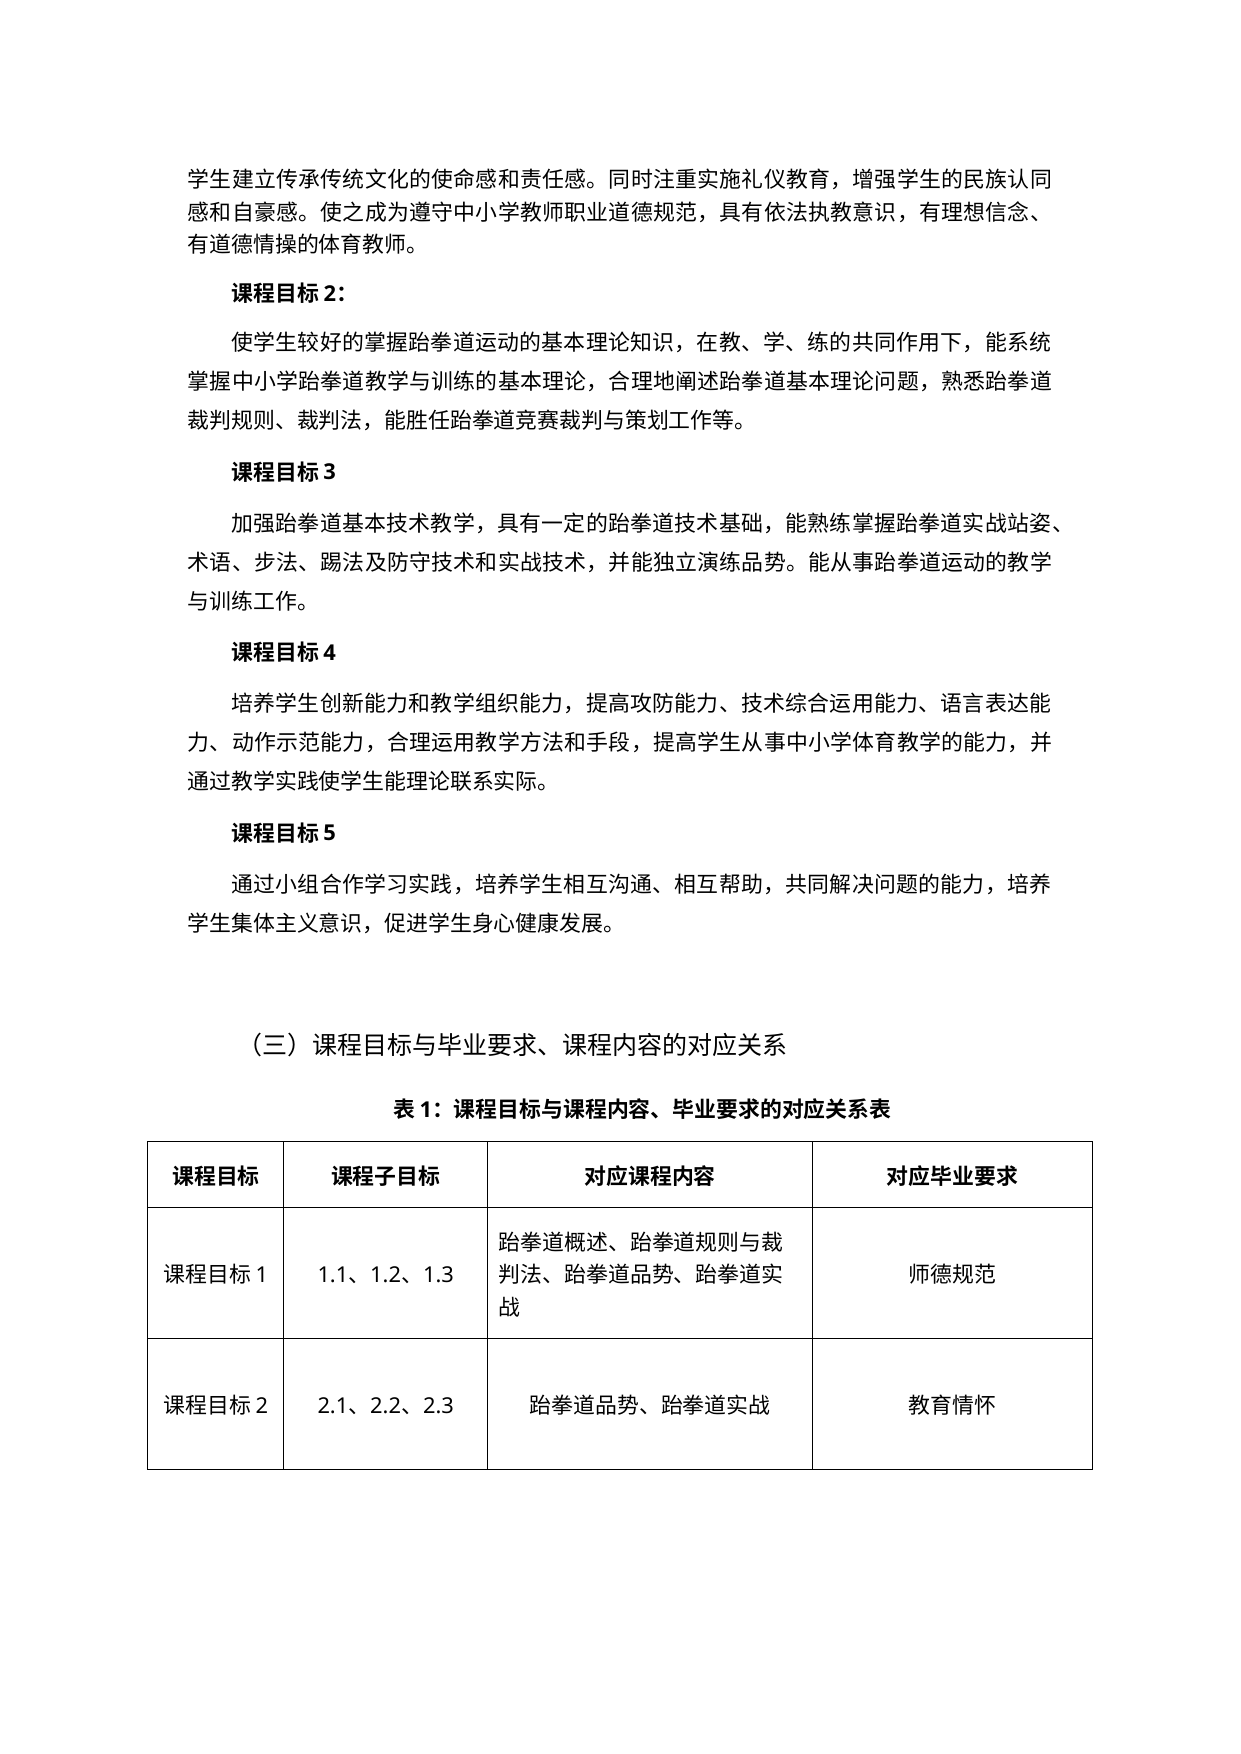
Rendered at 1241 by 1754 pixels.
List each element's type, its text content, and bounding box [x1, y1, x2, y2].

text 通过小组合作学习实践，培养学生相互沟通、相互帮助，共同解决问题的能力，培养学生集体主义意识，促进学生身心健康发展。 [187, 866, 1053, 937]
table_cell 教育情怀 [813, 1339, 1092, 1469]
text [187, 162, 1053, 259]
text 课程目标2： [187, 276, 1053, 308]
table_header 课程子目标 [284, 1142, 487, 1207]
text 课程目标4 [187, 634, 1053, 667]
table_cell 跆拳道概述、跆拳道规则与裁判法、跆拳道品势、跆拳道实战 [488, 1208, 812, 1338]
text 课程目标5 [187, 815, 1053, 847]
table_header 对应课程内容 [488, 1142, 812, 1207]
table_cell 课程目标2 [148, 1339, 283, 1469]
text 表1：课程目标与课程内容、毕业要求的对应关系表 [187, 1092, 1053, 1125]
table_cell 师德规范 [813, 1208, 1092, 1338]
table_cell 2.1、2.2、2.3 [284, 1339, 487, 1469]
text 加强跆拳道基本技术教学，具有一定的跆拳道技术基础，能熟练掌握跆拳道实战站姿、术语、步法、踢法及防守技术和实战技术，并能独立演练品势。能从事跆拳道运动的教学与训练工作。 [187, 505, 1053, 615]
text 培养学生创新能力和教学组织能力，提高攻防能力、技术综合运用能力、语言表达能力、动作示范能力，合理运用教学方法和手段，提高学生从事中小学体育教学的能力，并通过教学实践使学生能理论联系实际。 [187, 686, 1053, 796]
table_cell 1.1、1.2、1.3 [284, 1208, 487, 1338]
table_header 课程目标 [148, 1142, 283, 1207]
table_header 对应毕业要求 [813, 1142, 1092, 1207]
text 课程目标3 [187, 454, 1053, 486]
table_cell 跆拳道品势、跆拳道实战 [488, 1339, 812, 1469]
text （三）课程目标与毕业要求、课程内容的对应关系 [187, 1011, 1053, 1076]
table_cell 课程目标1 [148, 1208, 283, 1338]
text 使学生较好的掌握跆拳道运动的基本理论知识，在教、学、练的共同作用下，能系统掌握中小学跆拳道教学与训练的基本理论，合理地阐述跆拳道基本理论问题，熟悉跆拳道裁判规则、裁判法，能胜任跆拳道竞赛裁判与策划工作等。 [187, 324, 1053, 435]
